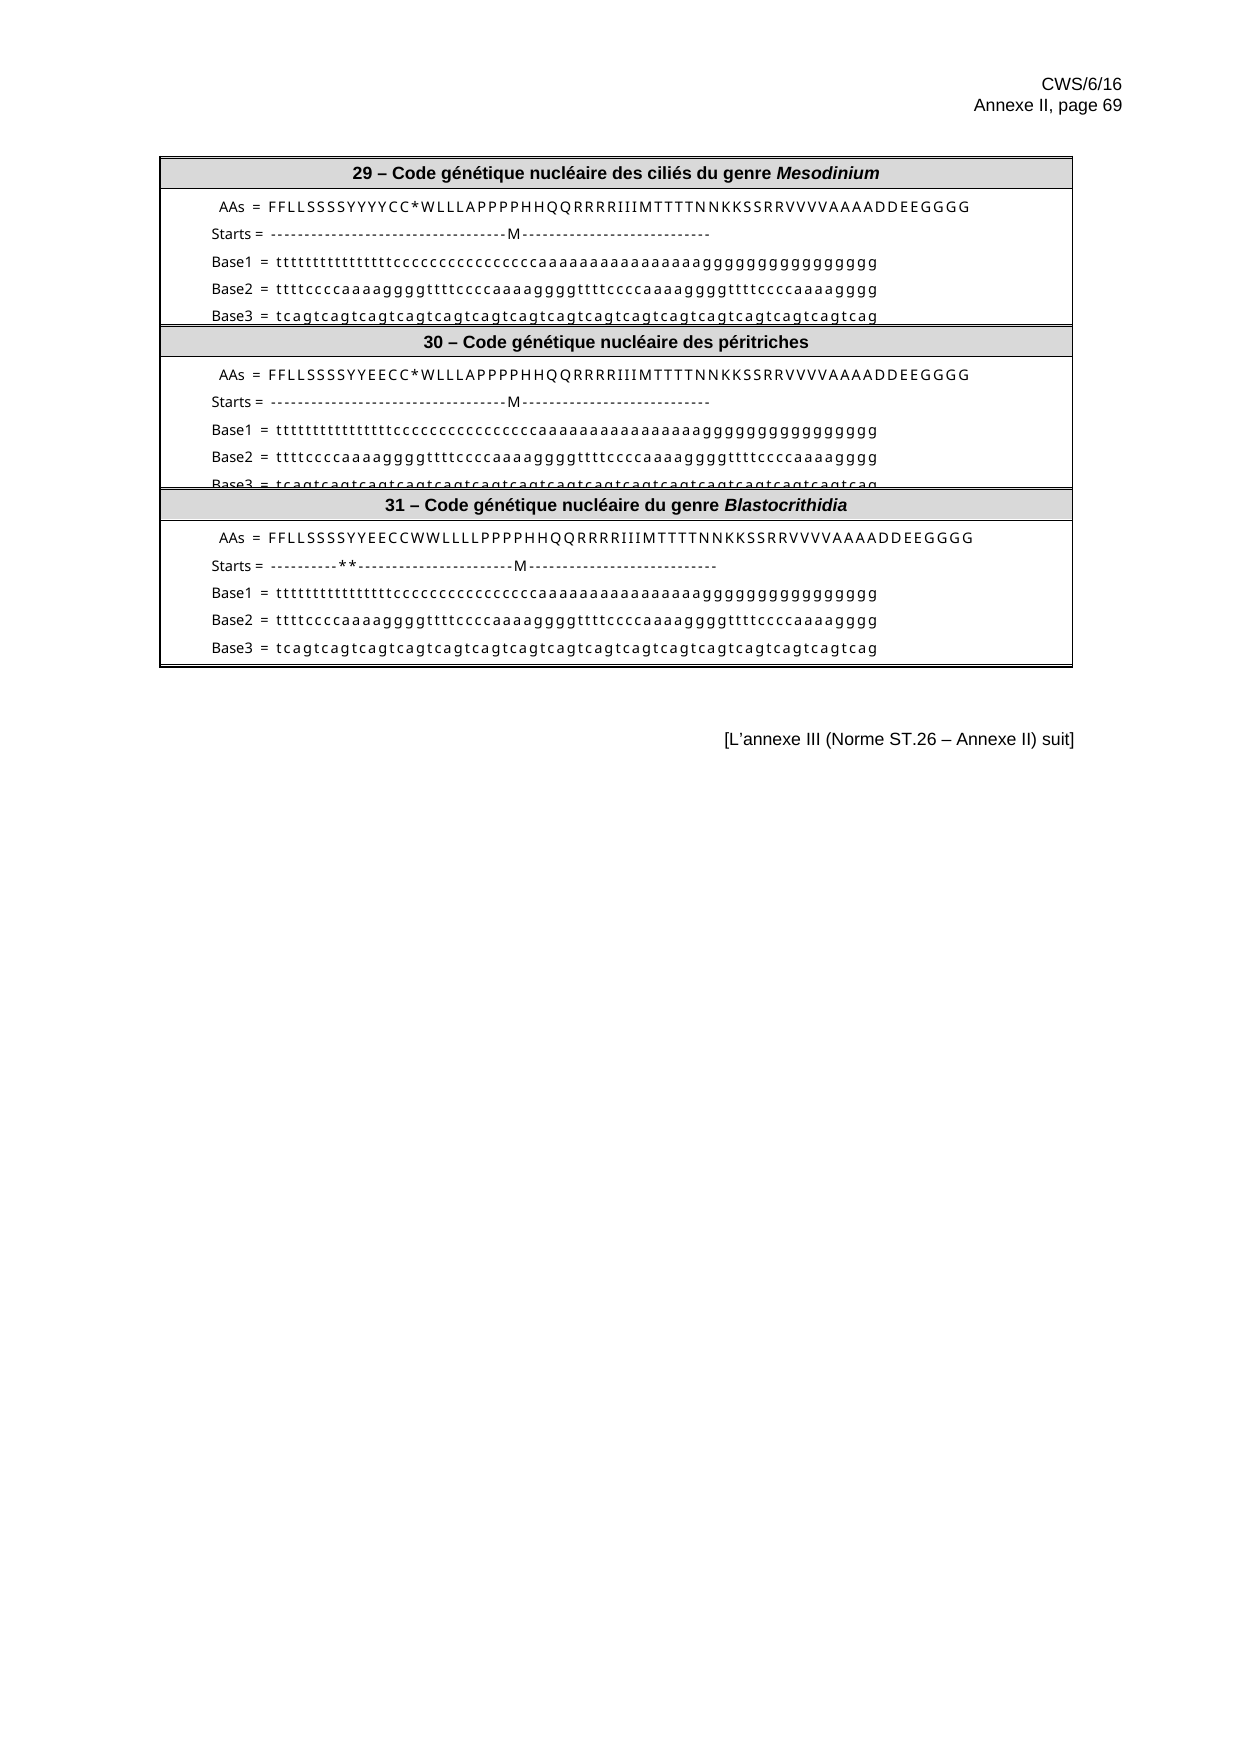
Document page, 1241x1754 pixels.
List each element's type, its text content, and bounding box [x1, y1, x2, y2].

table_cell 29 – Code génétique nucléaire des ciliés du genre Mesodinium [161, 159, 1072, 188]
table_cell AAs = FFLLSSSSYYEECCWWLLLLPPPPHHQQRRRRIIIMTTTTNNKKSSRRVVVVAAAADDEEGGGG Starts = ----------**-----------------------M---------------------------- Base1 = ttttttttttttttttccccccccccccccccaaaaaaaaaaaaaaaagggggggggggggggg Base2 = ttttccccaaaaggggttttccccaaaaggggttttccccaaaaggggttttccccaaaagggg Base3 = tcagtcagtcagtcagtcagtcagtcagtcagtcagtcagtcagtcagtcagtcagtcagtcag [161, 521, 1072, 664]
table_cell AAs = FFLLSSSSYYEECC*WLLLAPPPPHHQQRRRRIIIMTTTTNNKKSSRRVVVVAAAADDEEGGGG Starts = -----------------------------------M---------------------------- Base1 = ttttttttttttttttccccccccccccccccaaaaaaaaaaaaaaaagggggggggggggggg Base2 = ttttccccaaaaggggttttccccaaaaggggttttccccaaaaggggttttccccaaaagggg Base3 = tcagtcagtcagtcagtcagtcagtcagtcagtcagtcagtcagtcagtcagtcagtcagtcag [161, 357, 1072, 487]
table_cell 30 – Code génétique nucléaire des péritriches [161, 327, 1072, 356]
table_cell 31 – Code génétique nucléaire du genre Blastocrithidia [161, 490, 1072, 519]
text [L’annexe III (Norme ST.26 – Annexe II) suit] [724, 729, 1122, 749]
table_cell AAs = FFLLSSSSYYYYCC*WLLLAPPPPHHQQRRRRIIIMTTTTNNKKSSRRVVVVAAAADDEEGGGG Starts = -----------------------------------M---------------------------- Base1 = ttttttttttttttttccccccccccccccccaaaaaaaaaaaaaaaagggggggggggggggg Base2 = ttttccccaaaaggggttttccccaaaaggggttttccccaaaaggggttttccccaaaagggg Base3 = tcagtcagtcagtcagtcagtcagtcagtcagtcagtcagtcagtcagtcagtcagtcagtcag [161, 189, 1072, 324]
